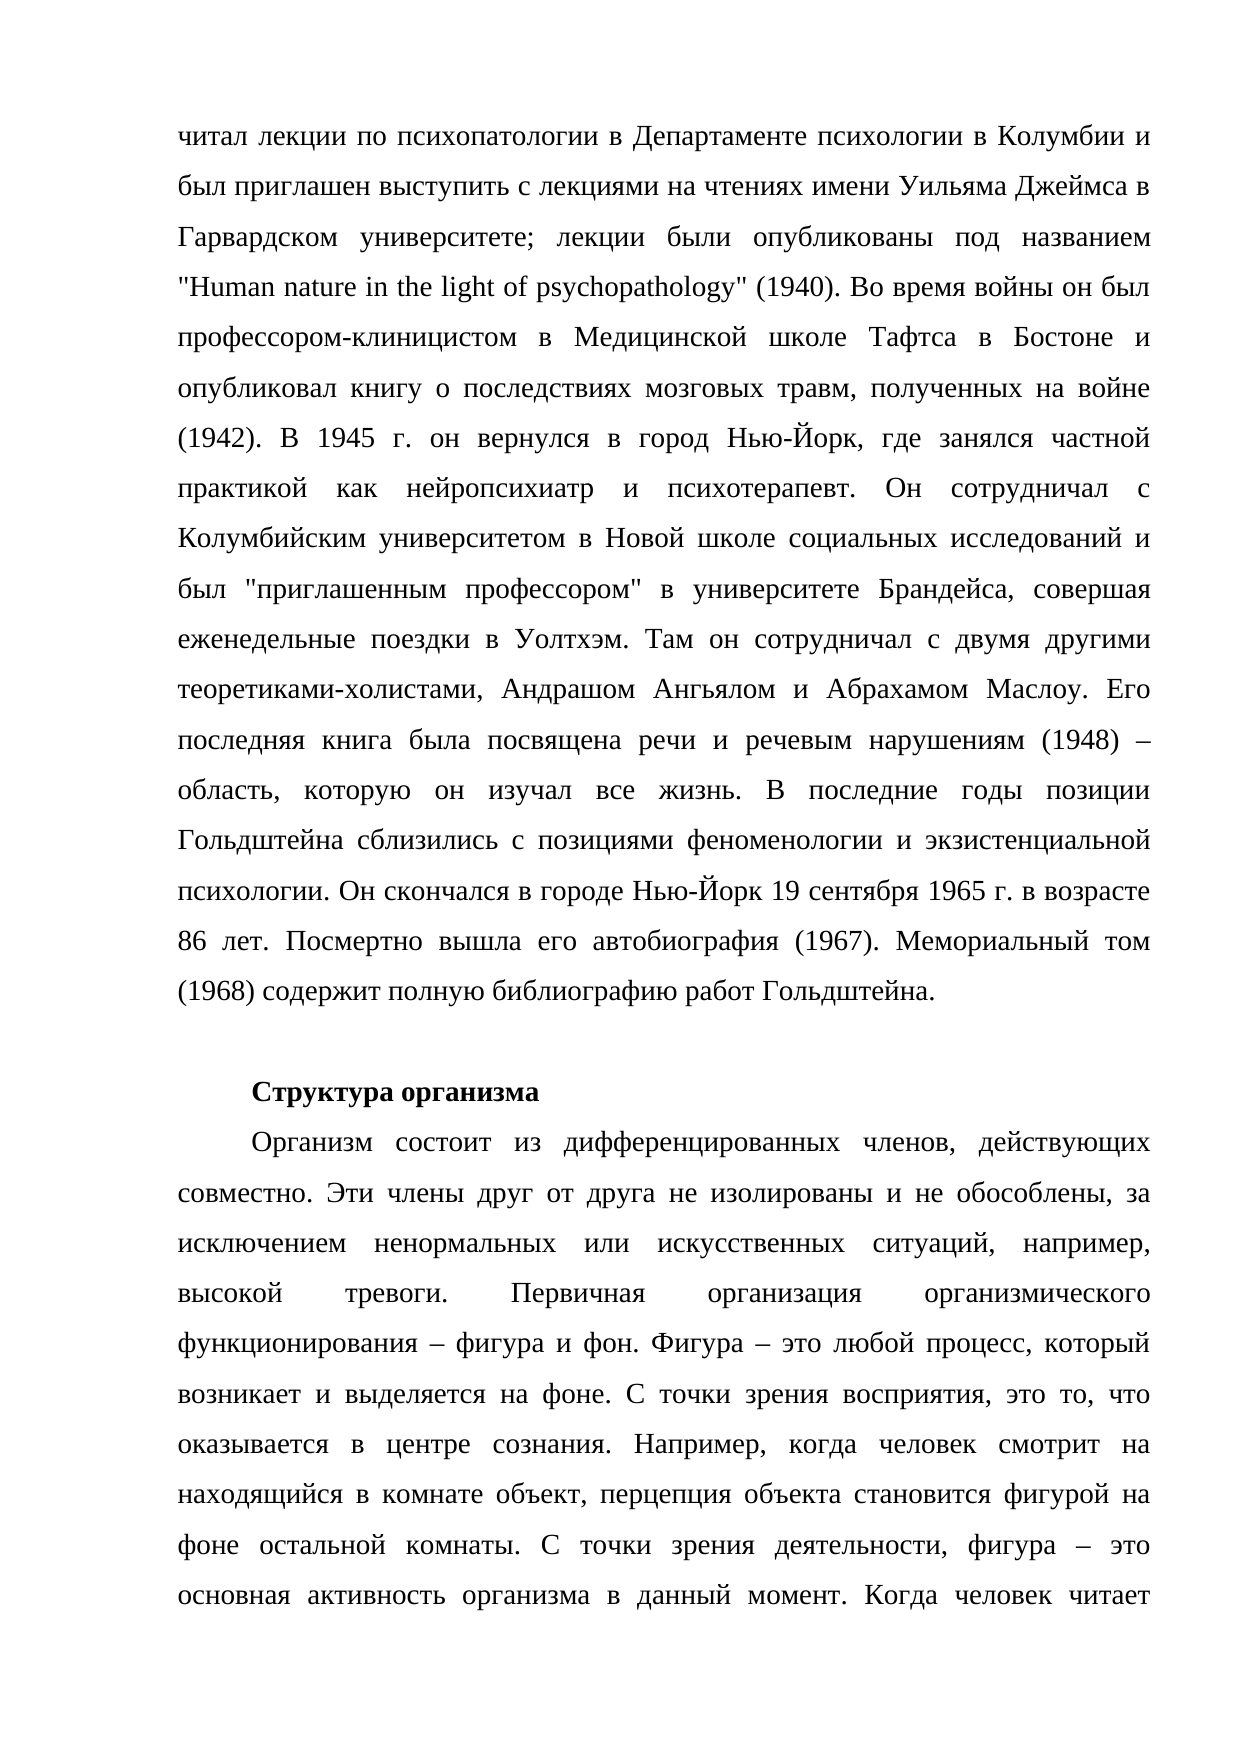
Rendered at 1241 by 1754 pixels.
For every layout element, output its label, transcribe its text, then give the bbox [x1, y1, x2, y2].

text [177, 118, 1152, 1007]
text Структура организма [177, 1074, 1152, 1108]
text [177, 1124, 1152, 1611]
